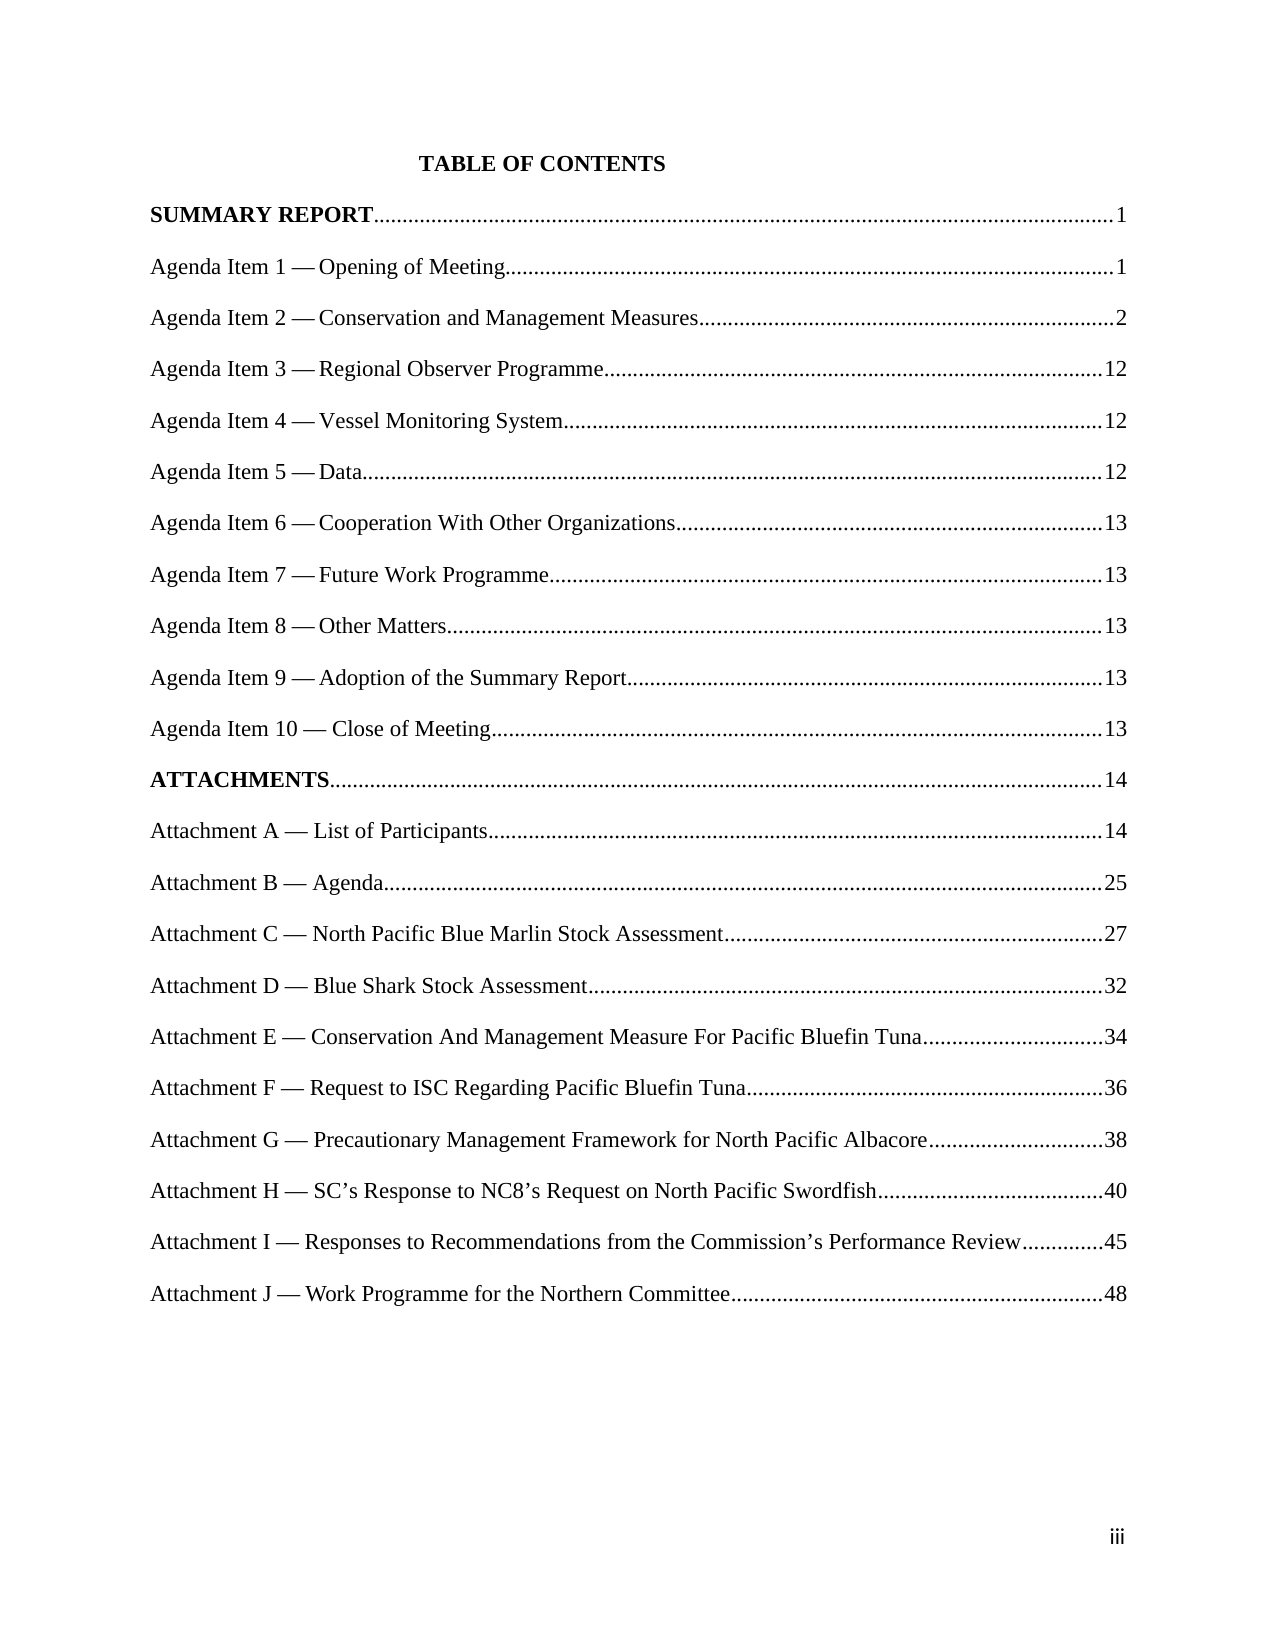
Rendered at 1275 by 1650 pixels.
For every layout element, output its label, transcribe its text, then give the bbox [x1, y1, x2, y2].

text Agenda Item 6 — Cooperation With Other Organizations 13 [150, 509, 1125, 536]
text Attachment E — Conservation And Management Measure For Pacific Bluefin Tuna 34 [150, 1023, 1125, 1049]
text Attachment C — North Pacific Blue Marlin Stock Assessment 27 [150, 920, 1125, 947]
text Attachment D — Blue Shark Stock Assessment 32 [150, 972, 1125, 998]
text Attachment A — List of Participants 14 [150, 818, 1125, 844]
text Agenda Item 9 — Adoption of the Summary Report 13 [150, 663, 1125, 690]
text SUMMARY REPORT 1 [150, 201, 1125, 228]
text Attachment B — Agenda 25 [150, 869, 1125, 895]
text Attachment G — Precautionary Management Framework for North Pacific Albacore 38 [150, 1126, 1125, 1152]
text Agenda Item 2 — Conservation and Management Measures 2 [150, 304, 1125, 330]
text Agenda Item 1 — Opening of Meeting 1 [150, 253, 1125, 279]
text Agenda Item 3 — Regional Observer Programme 12 [150, 355, 1125, 382]
text ATTACHMENTS 14 [150, 766, 1125, 793]
text Attachment H — SC’s Response to NC8’s Request on North Pacific Swordfish 40 [150, 1177, 1125, 1203]
text Agenda Item 5 — Data 12 [150, 458, 1125, 484]
text Attachment J — Work Programme for the Northern Committee 48 [150, 1280, 1125, 1306]
text TABLE OF CONTENTS [150, 150, 934, 176]
text Attachment F — Request to ISC Regarding Pacific Bluefin Tuna 36 [150, 1074, 1125, 1101]
text Agenda Item 4 — Vessel Monitoring System 12 [150, 407, 1125, 433]
text Agenda Item 8 — Other Matters 13 [150, 612, 1125, 638]
text Agenda Item 10 — Close of Meeting 13 [150, 715, 1125, 741]
text Agenda Item 7 — Future Work Programme 13 [150, 561, 1125, 587]
text Attachment I — Responses to Recommendations from the Commission’s Performance Review 45 [150, 1228, 1125, 1255]
